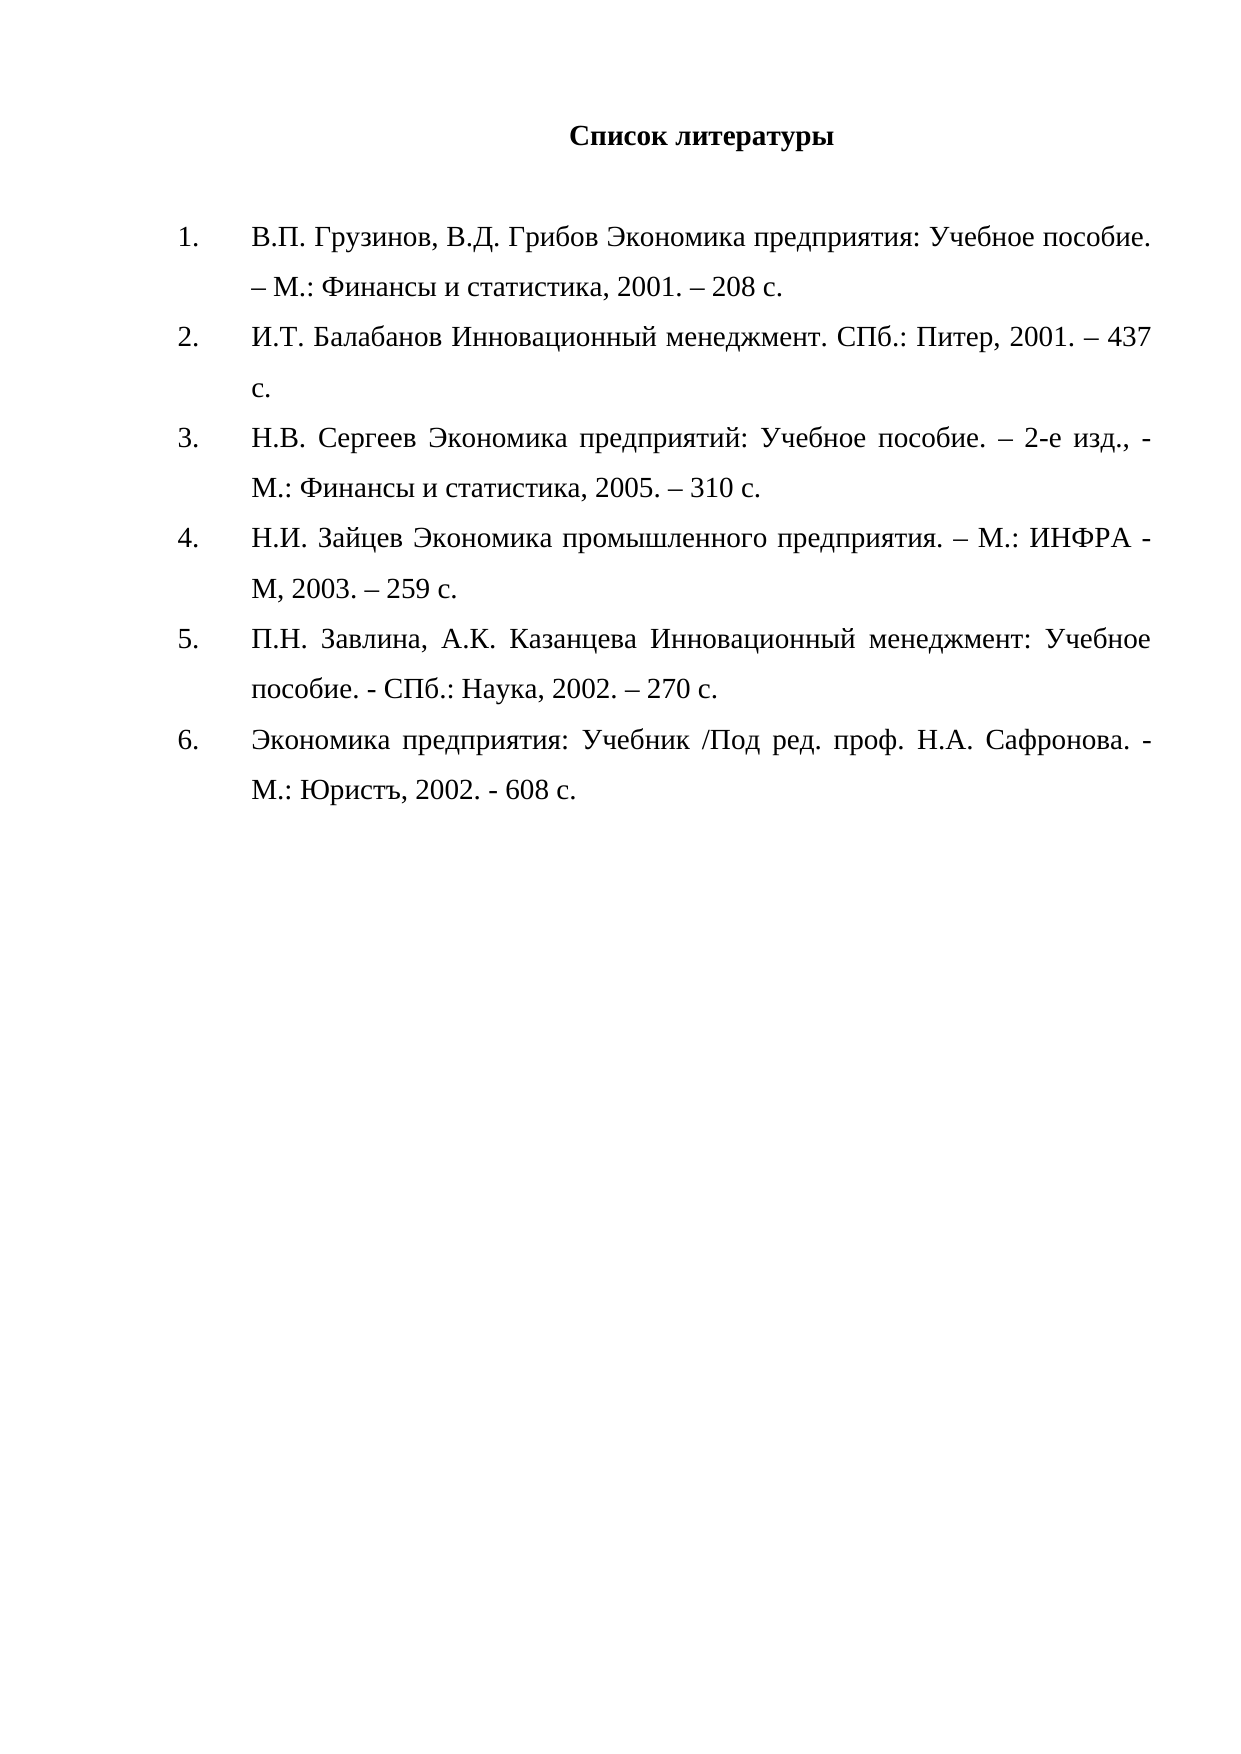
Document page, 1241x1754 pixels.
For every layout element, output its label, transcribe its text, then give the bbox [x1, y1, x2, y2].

list И.Т. Балабанов Инновационный менеджмент. СПб.: Питер, 2001. – 437 с. [177, 319, 1152, 403]
list Н.И. Зайцев Экономика промышленного предприятия. – М.: ИНФРА - М, 2003. – 259 с. [177, 521, 1152, 604]
list Экономика предприятия: Учебник /Под ред. проф. Н.А. Сафронова. - М.: Юристъ, 2002. - 608 с. [177, 722, 1152, 806]
text Список литературы [177, 118, 1152, 152]
list П.Н. Завлина, А.К. Казанцева Инновационный менеджмент: Учебное пособие. - СПб.: Наука, 2002. – 270 с. [177, 621, 1152, 705]
list Н.В. Сергеев Экономика предприятий: Учебное пособие. – 2-е изд., - М.: Финансы и статистика, 2005. – 310 с. [177, 420, 1152, 504]
list В.П. Грузинов, В.Д. Грибов Экономика предприятия: Учебное пособие. – М.: Финансы и статистика, 2001. – 208 с. [177, 219, 1152, 303]
